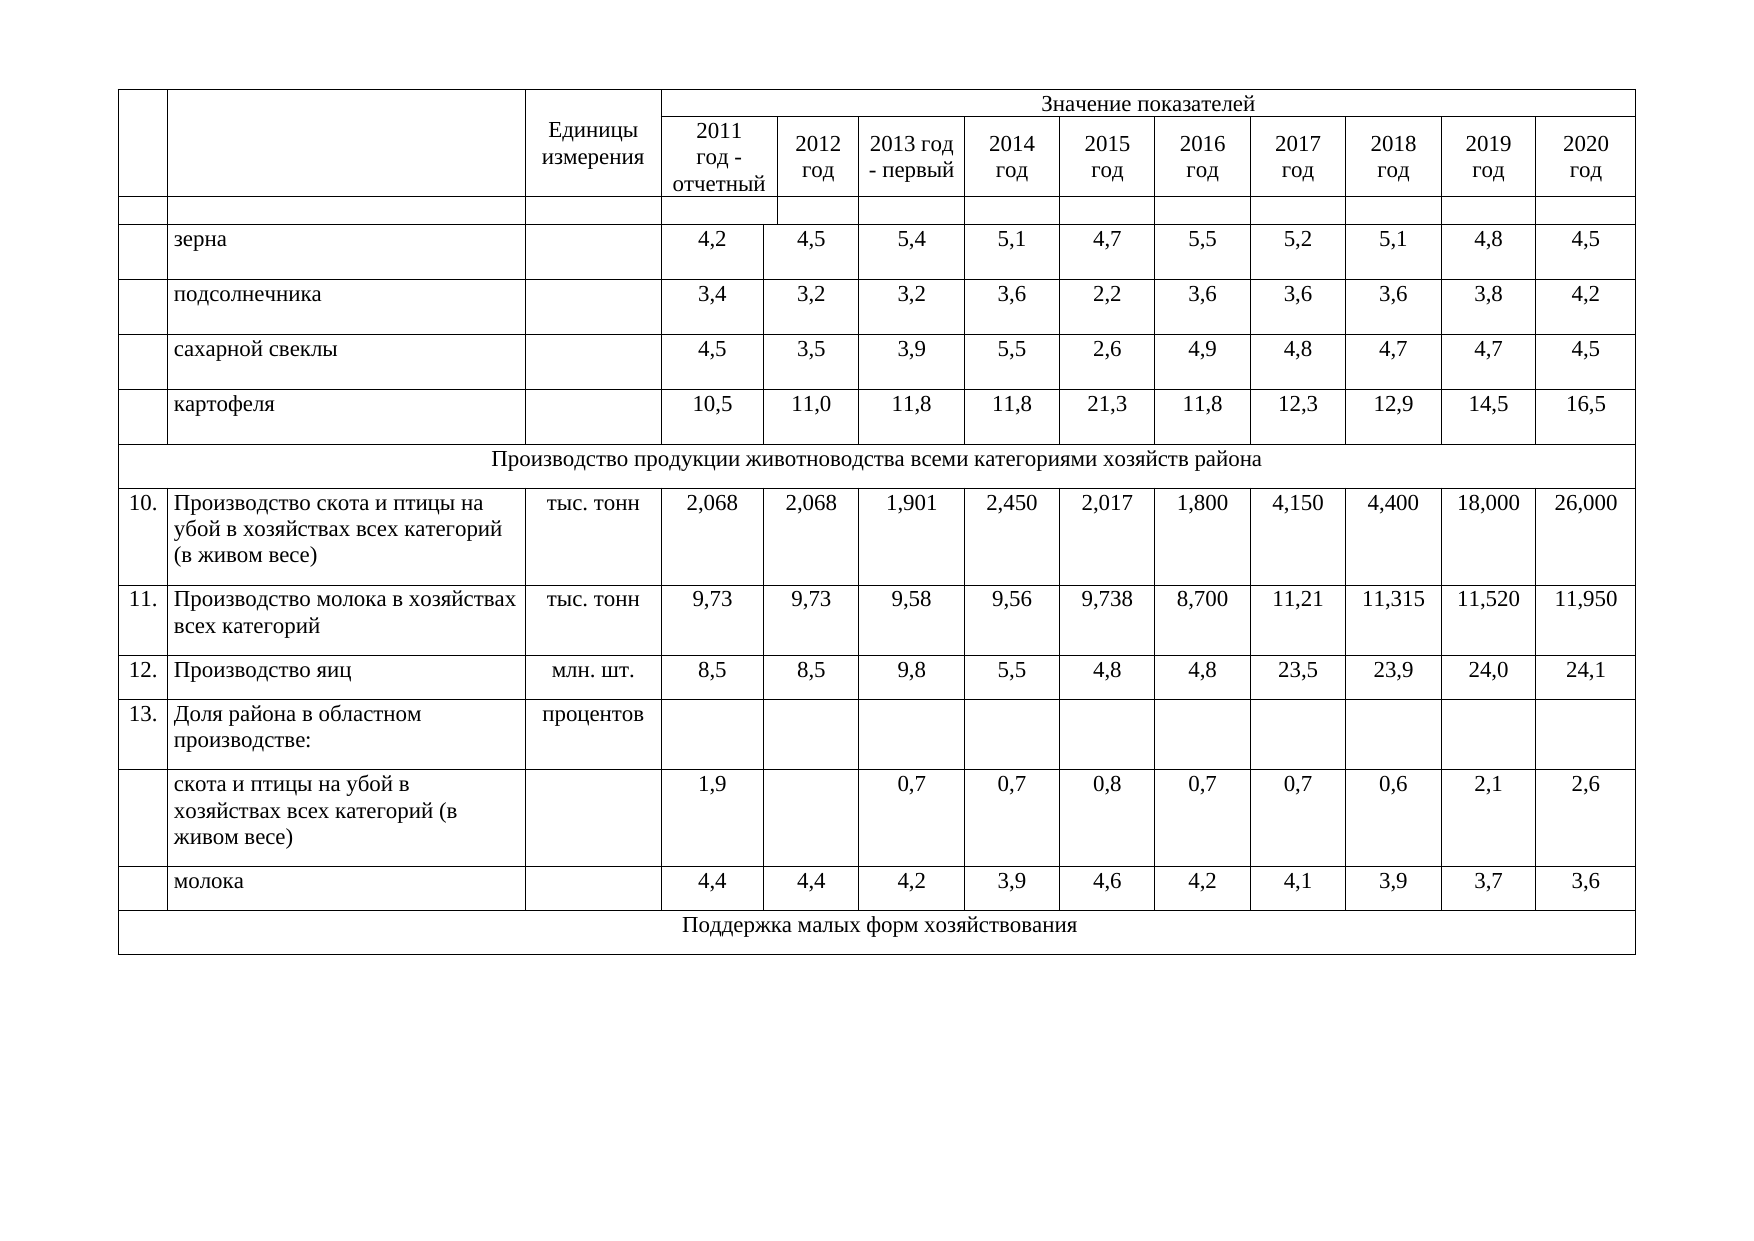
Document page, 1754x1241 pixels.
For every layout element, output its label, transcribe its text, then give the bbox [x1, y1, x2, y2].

table_cell 3,6 [1346, 280, 1441, 334]
table_cell [859, 700, 964, 769]
table_cell 1,800 [1155, 489, 1250, 584]
table_cell 0,8 [1060, 770, 1154, 866]
table_cell 5,2 [1251, 225, 1345, 279]
table_cell 0,7 [1155, 770, 1250, 866]
table_cell 0,7 [1251, 770, 1345, 866]
table_cell 4,7 [1442, 335, 1535, 389]
table_cell 4,6 [1060, 867, 1154, 910]
table_cell 5,5 [965, 335, 1059, 389]
table_cell 4,5 [1536, 335, 1635, 389]
table_cell 2020 год [1536, 117, 1635, 196]
table_cell 12,9 [1346, 390, 1441, 444]
table_cell 2,2 [1060, 280, 1154, 334]
table_cell сахарной свеклы [168, 335, 525, 389]
table_cell 4,150 [1251, 489, 1345, 584]
table_cell 10. [119, 489, 167, 584]
table_cell Производство молока в хозяйствах всех категорий [168, 586, 525, 655]
table_cell 9,738 [1060, 586, 1154, 655]
table_cell 4,8 [1060, 656, 1154, 699]
table_cell 2,450 [965, 489, 1059, 584]
table_cell 2011 год - отчетный [662, 117, 777, 196]
table_cell 3,6 [1536, 867, 1635, 910]
table_cell 11,950 [1536, 586, 1635, 655]
table_cell 11. [119, 586, 167, 655]
table_cell [526, 225, 661, 279]
table_cell 4,4 [662, 867, 763, 910]
table_cell 2,068 [662, 489, 763, 584]
table_cell 5,1 [965, 225, 1059, 279]
table_cell 2014 год [965, 117, 1059, 196]
table_cell Производство яиц [168, 656, 525, 699]
table_cell [965, 700, 1059, 769]
table_cell процентов [526, 700, 661, 769]
table_cell [119, 390, 167, 444]
table_cell 3,9 [965, 867, 1059, 910]
table_cell 8,700 [1155, 586, 1250, 655]
table_cell 4,2 [662, 225, 763, 279]
table_cell 14,5 [1442, 390, 1535, 444]
table_cell 11,8 [859, 390, 964, 444]
table_cell [1536, 700, 1635, 769]
table_cell 2,6 [1536, 770, 1635, 866]
table_cell зерна [168, 225, 525, 279]
table_cell 4,8 [1251, 335, 1345, 389]
table_cell 9,8 [859, 656, 964, 699]
table_cell 8,5 [662, 656, 763, 699]
table_cell 3,9 [1346, 867, 1441, 910]
table_cell 4,1 [1251, 867, 1345, 910]
table_cell [119, 225, 167, 279]
table_cell [1251, 700, 1345, 769]
table_cell 5,5 [1155, 225, 1250, 279]
table_header Значение показателей [662, 90, 1635, 116]
table_cell скота и птицы на убой в хозяйствах всех категорий (в живом весе) [168, 770, 525, 866]
table_cell 12. [119, 656, 167, 699]
table_cell 2019 год [1442, 117, 1535, 196]
table_cell [119, 770, 167, 866]
table_cell [662, 197, 777, 224]
table_cell [1442, 197, 1535, 224]
table_cell [859, 197, 964, 224]
table_cell тыс. тонн [526, 489, 661, 584]
table_cell 2018 год [1346, 117, 1441, 196]
table_cell [1060, 700, 1154, 769]
table_cell 2,6 [1060, 335, 1154, 389]
table_cell [764, 700, 858, 769]
table_cell 11,8 [965, 390, 1059, 444]
table_cell 9,73 [662, 586, 763, 655]
table_cell 2016 год [1155, 117, 1250, 196]
table_cell 0,6 [1346, 770, 1441, 866]
table_cell 2,068 [764, 489, 858, 584]
table_cell 4,2 [859, 867, 964, 910]
table_cell 18,000 [1442, 489, 1535, 584]
table_cell 2013 год - первый [859, 117, 964, 196]
table_header Единицы измерения [526, 90, 661, 196]
table_cell 4,5 [1536, 225, 1635, 279]
table_cell 4,5 [764, 225, 858, 279]
table_cell Доля района в областном производстве: [168, 700, 525, 769]
table_header [168, 90, 525, 196]
table_cell 3,6 [1155, 280, 1250, 334]
table_cell 3,6 [965, 280, 1059, 334]
table_cell 21,3 [1060, 390, 1154, 444]
table_cell [119, 867, 167, 910]
table_cell [1155, 700, 1250, 769]
table_cell 4,9 [1155, 335, 1250, 389]
table_cell 9,56 [965, 586, 1059, 655]
table_cell [526, 335, 661, 389]
table_cell 4,8 [1155, 656, 1250, 699]
table_cell [1346, 700, 1441, 769]
table_cell 13. [119, 700, 167, 769]
table_cell 1,9 [662, 770, 763, 866]
table_cell 12,3 [1251, 390, 1345, 444]
table_cell 0,7 [965, 770, 1059, 866]
table_cell 4,4 [764, 867, 858, 910]
table_cell 4,7 [1346, 335, 1441, 389]
table_cell подсолнечника [168, 280, 525, 334]
table_cell 24,0 [1442, 656, 1535, 699]
table_cell 2,017 [1060, 489, 1154, 584]
table_cell 4,2 [1536, 280, 1635, 334]
table_cell 23,9 [1346, 656, 1441, 699]
table_cell 3,5 [764, 335, 858, 389]
table_cell 3,7 [1442, 867, 1535, 910]
table_cell Поддержка малых форм хозяйствования [119, 911, 1635, 954]
table_cell 2017 год [1251, 117, 1345, 196]
table_cell [526, 280, 661, 334]
table_cell [764, 770, 858, 866]
table_cell 11,21 [1251, 586, 1345, 655]
table_cell [168, 197, 525, 224]
table_cell 9,58 [859, 586, 964, 655]
table_cell [526, 867, 661, 910]
table_cell 3,6 [1251, 280, 1345, 334]
table_cell 11,8 [1155, 390, 1250, 444]
table_cell 8,5 [764, 656, 858, 699]
table_cell 26,000 [1536, 489, 1635, 584]
table_cell 1,901 [859, 489, 964, 584]
table_cell Производство продукции животноводства всеми категориями хозяйств района [119, 445, 1635, 488]
table_cell 16,5 [1536, 390, 1635, 444]
table_cell 5,4 [859, 225, 964, 279]
table_cell 4,2 [1155, 867, 1250, 910]
table_cell [526, 197, 661, 224]
table_cell молока [168, 867, 525, 910]
table_cell 9,73 [764, 586, 858, 655]
table_cell 4,400 [1346, 489, 1441, 584]
table_cell [1442, 700, 1535, 769]
table_cell [778, 197, 858, 224]
table_cell [526, 390, 661, 444]
table_cell 3,9 [859, 335, 964, 389]
table_cell 3,8 [1442, 280, 1535, 334]
table_cell млн. шт. [526, 656, 661, 699]
table_cell тыс. тонн [526, 586, 661, 655]
table_cell 11,315 [1346, 586, 1441, 655]
table_cell [1346, 197, 1441, 224]
table_cell 11,520 [1442, 586, 1535, 655]
table_cell [1060, 197, 1154, 224]
table_cell 4,8 [1442, 225, 1535, 279]
table_cell Производство скота и птицы на убой в хозяйствах всех категорий (в живом весе) [168, 489, 525, 584]
table_cell 5,1 [1346, 225, 1441, 279]
table_cell 4,7 [1060, 225, 1154, 279]
table_cell [119, 197, 167, 224]
table_cell [1251, 197, 1345, 224]
table_header [119, 90, 167, 196]
table_cell [662, 700, 763, 769]
table_cell 3,4 [662, 280, 763, 334]
table_cell 24,1 [1536, 656, 1635, 699]
table_cell 4,5 [662, 335, 763, 389]
table_cell 5,5 [965, 656, 1059, 699]
table_cell 2012 год [778, 117, 858, 196]
table_cell [1155, 197, 1250, 224]
table_cell 2,1 [1442, 770, 1535, 866]
table_cell 23,5 [1251, 656, 1345, 699]
table_cell [119, 335, 167, 389]
table_cell [965, 197, 1059, 224]
table_cell [526, 770, 661, 866]
table_cell 3,2 [764, 280, 858, 334]
table_cell 0,7 [859, 770, 964, 866]
table_cell 2015 год [1060, 117, 1154, 196]
table_cell 11,0 [764, 390, 858, 444]
table_cell [1536, 197, 1635, 224]
table_cell [119, 280, 167, 334]
table_cell 10,5 [662, 390, 763, 444]
table_cell картофеля [168, 390, 525, 444]
table_cell 3,2 [859, 280, 964, 334]
